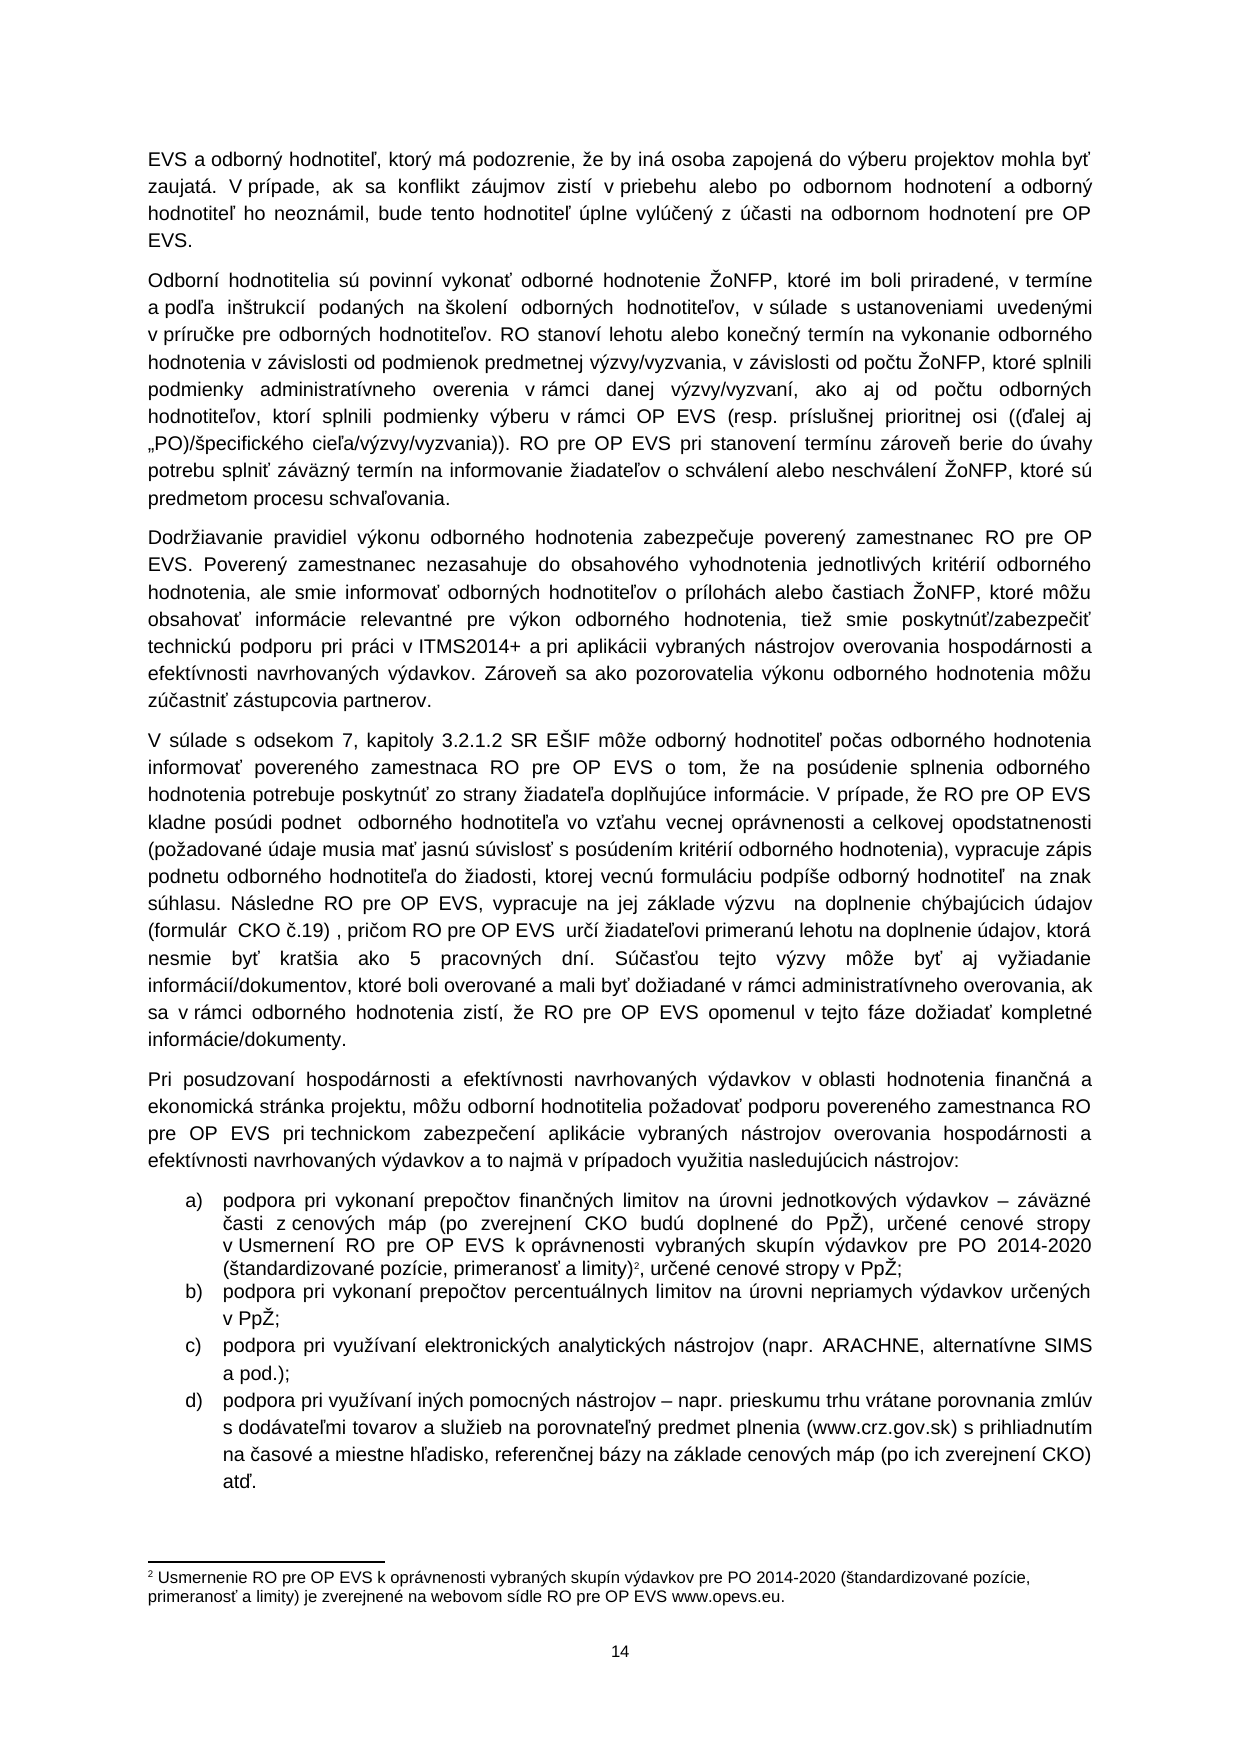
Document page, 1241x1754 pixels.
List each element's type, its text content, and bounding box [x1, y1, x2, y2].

list podpora pri vykonaní prepočtov percentuálnych limitov na úrovni nepriamych výdavkov určených v PpŽ; [185, 1280, 1092, 1330]
list podpora pri využívaní elektronických analytických nástrojov (napr. ARACHNE, alternatívne SIMS a pod.); [185, 1334, 1092, 1384]
text Dodržiavanie pravidiel výkonu odborného hodnotenia zabezpečuje poverený zamestnanec RO pre OP EVS. Poverený zamestnanec nezasahuje do obsahového vyhodnotenia jednotlivých kritérií odborného hodnotenia, ale smie informovať odborných hodnotiteľov o prílohách alebo častiach ŽoNFP, ktoré môžu obsahovať informácie relevantné pre výkon odborného hodnotenia, tiež smie poskytnúť/zabezpečiť technickú podporu pri práci v ITMS2014+ a pri aplikácii vybraných nástrojov overovania hospodárnosti a efektívnosti navrhovaných výdavkov. Zároveň sa ako pozorovatelia výkonu odborného hodnotenia môžu zúčastniť zástupcovia partnerov. [148, 526, 1092, 712]
text Odborní hodnotitelia sú povinní vykonať odborné hodnotenie ŽoNFP, ktoré im boli priradené, v termíne a podľa inštrukcií podaných na školení odborných hodnotiteľov, v súlade s ustanoveniami uvedenými v príručke pre odborných hodnotiteľov. RO stanoví lehotu alebo konečný termín na vykonanie odborného hodnotenia v závislosti od podmienok predmetnej výzvy/vyzvania, v závislosti od počtu ŽoNFP, ktoré splnili podmienky administratívneho overenia v rámci danej výzvy/vyzvaní, ako aj od počtu odborných hodnotiteľov, ktorí splnili podmienky výberu v rámci OP EVS (resp. príslušnej prioritnej osi ((ďalej aj „PO)/špecifického cieľa/výzvy/vyzvania)). RO pre OP EVS pri stanovení termínu zároveň berie do úvahy potrebu splniť záväzný termín na informovanie žiadateľov o schválení alebo neschválení ŽoNFP, ktoré sú predmetom procesu schvaľovania. [148, 269, 1092, 509]
text Pri posudzovaní hospodárnosti a efektívnosti navrhovaných výdavkov v oblasti hodnotenia finančná a ekonomická stránka projektu, môžu odborní hodnotitelia požadovať podporu povereného zamestnanca RO pre OP EVS pri technickom zabezpečení aplikácie vybraných nástrojov overovania hospodárnosti a efektívnosti navrhovaných výdavkov a to najmä v prípadoch využitia nasledujúcich nástrojov: [148, 1068, 1092, 1172]
list podpora pri využívaní iných pomocných nástrojov – napr. prieskumu trhu vrátane porovnania zmlúv s dodávateľmi tovarov a služieb na porovnateľný predmet plnenia (www.crz.gov.sk) s prihliadnutím na časové a miestne hľadisko, referenčnej bázy na základe cenových máp (po ich zverejnení CKO) atď. [185, 1388, 1092, 1493]
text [148, 148, 1092, 252]
text V súlade s odsekom 7, kapitoly 3.2.1.2 SR EŠIF môže odborný hodnotiteľ počas odborného hodnotenia informovať povereného zamestnaca RO pre OP EVS o tom, že na posúdenie splnenia odborného hodnotenia potrebuje poskytnúť zo strany žiadateľa doplňujúce informácie. V prípade, že RO pre OP EVS kladne posúdi podnet odborného hodnotiteľa vo vzťahu vecnej oprávnenosti a celkovej opodstatnenosti (požadované údaje musia mať jasnú súvislosť s posúdením kritérií odborného hodnotenia), vypracuje zápis podnetu odborného hodnotiteľa do žiadosti, ktorej vecnú formuláciu podpíše odborný hodnotiteľ na znak súhlasu. Následne RO pre OP EVS, vypracuje na jej základe výzvu na doplnenie chýbajúcich údajov (formulár CKO č.19) , pričom RO pre OP EVS určí žiadateľovi primeranú lehotu na doplnenie údajov, ktorá nesmie byť kratšia ako 5 pracovných dní. Súčasťou tejto výzvy môže byť aj vyžiadanie informácií/dokumentov, ktoré boli overované a mali byť dožiadané v rámci administratívneho overovania, ak sa v rámci odborného hodnotenia zistí, že RO pre OP EVS opomenul v tejto fáze dožiadať kompletné informácie/dokumenty. [148, 729, 1092, 1051]
list podpora pri vykonaní prepočtov finančných limitov na úrovni jednotkových výdavkov – záväzné časti z cenových máp (po zverejnení CKO budú doplnené do PpŽ), určené cenové stropy v Usmernení RO pre OP EVS k oprávnenosti vybraných skupín výdavkov pre PO 2014-2020 (štandardizované pozície, primeranosť a limity), určené cenové stropy v PpŽ; [185, 1189, 1092, 1280]
